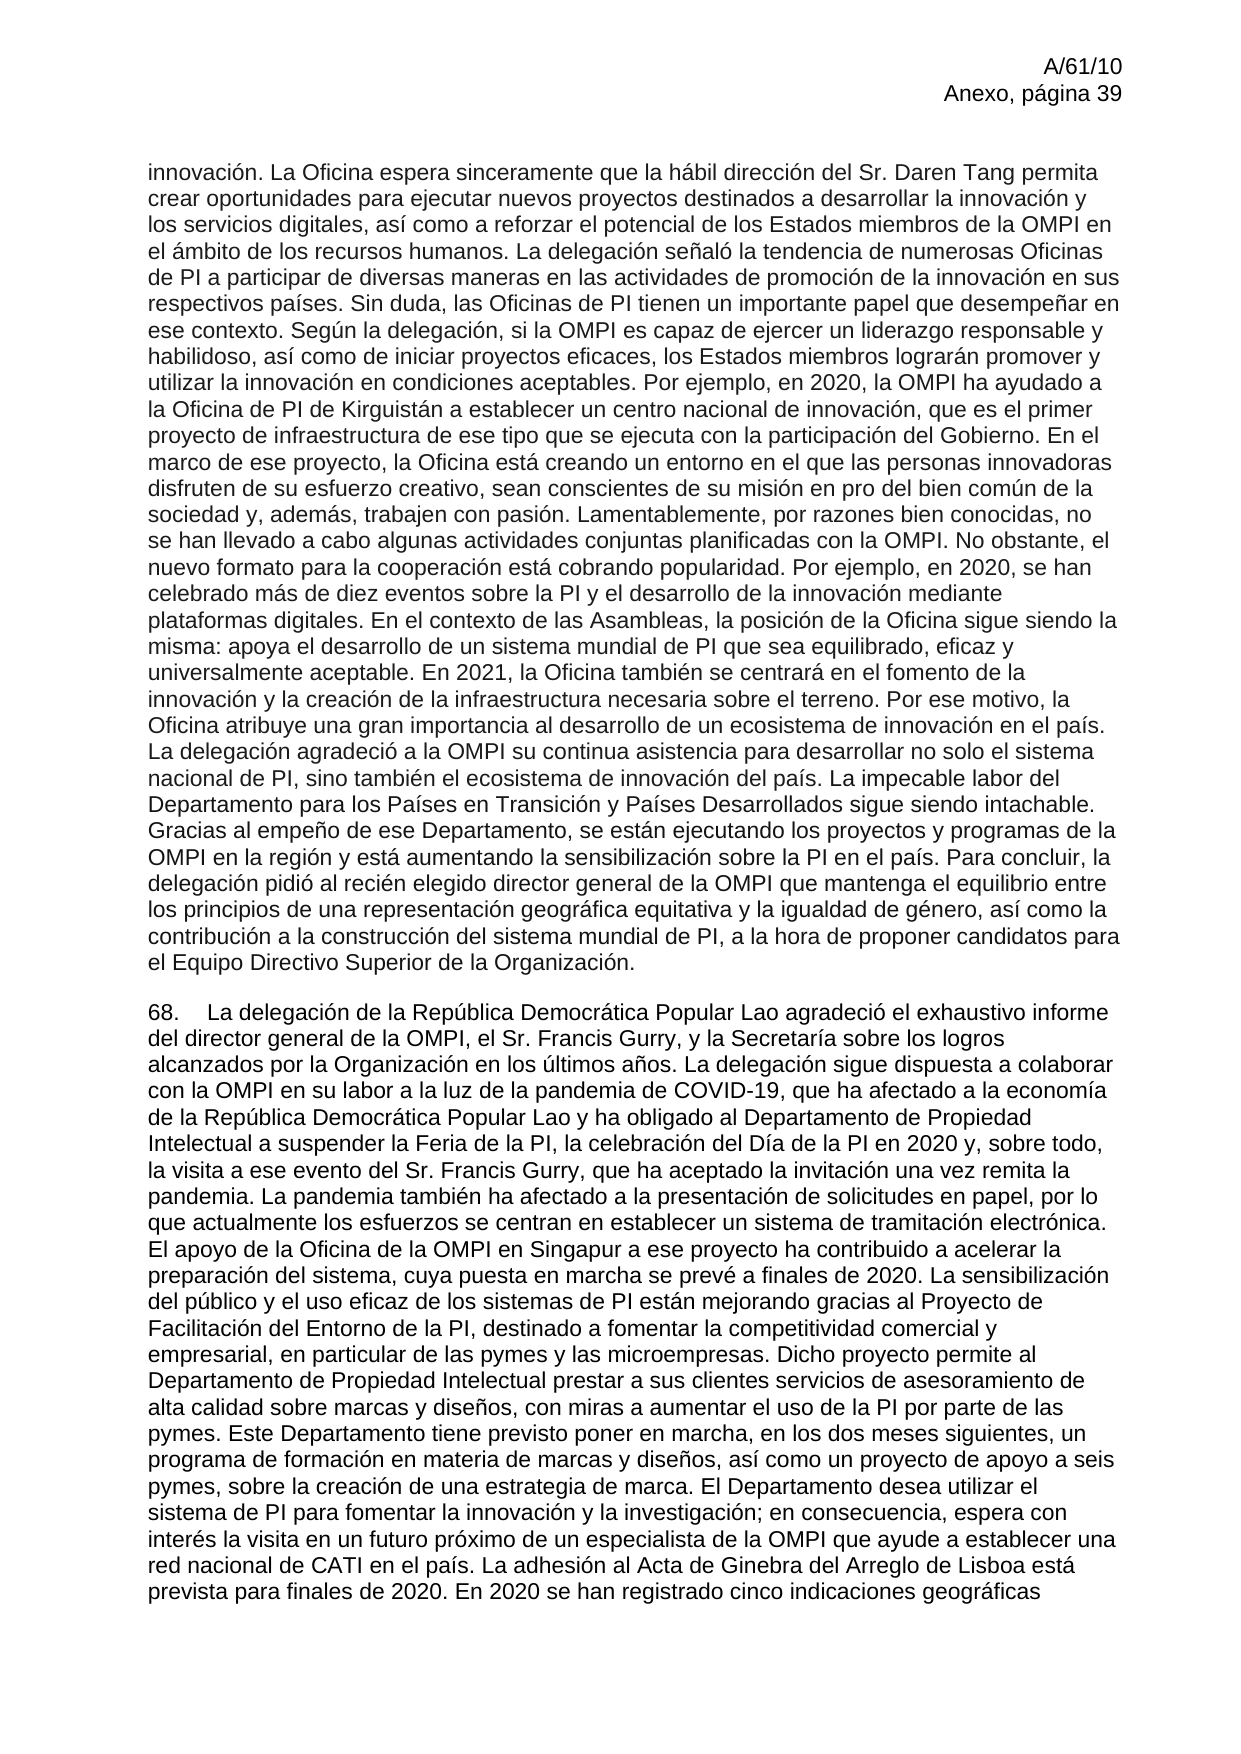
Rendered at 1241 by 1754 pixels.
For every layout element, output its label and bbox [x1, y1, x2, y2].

text [148, 998, 1122, 1604]
text [148, 158, 1122, 976]
